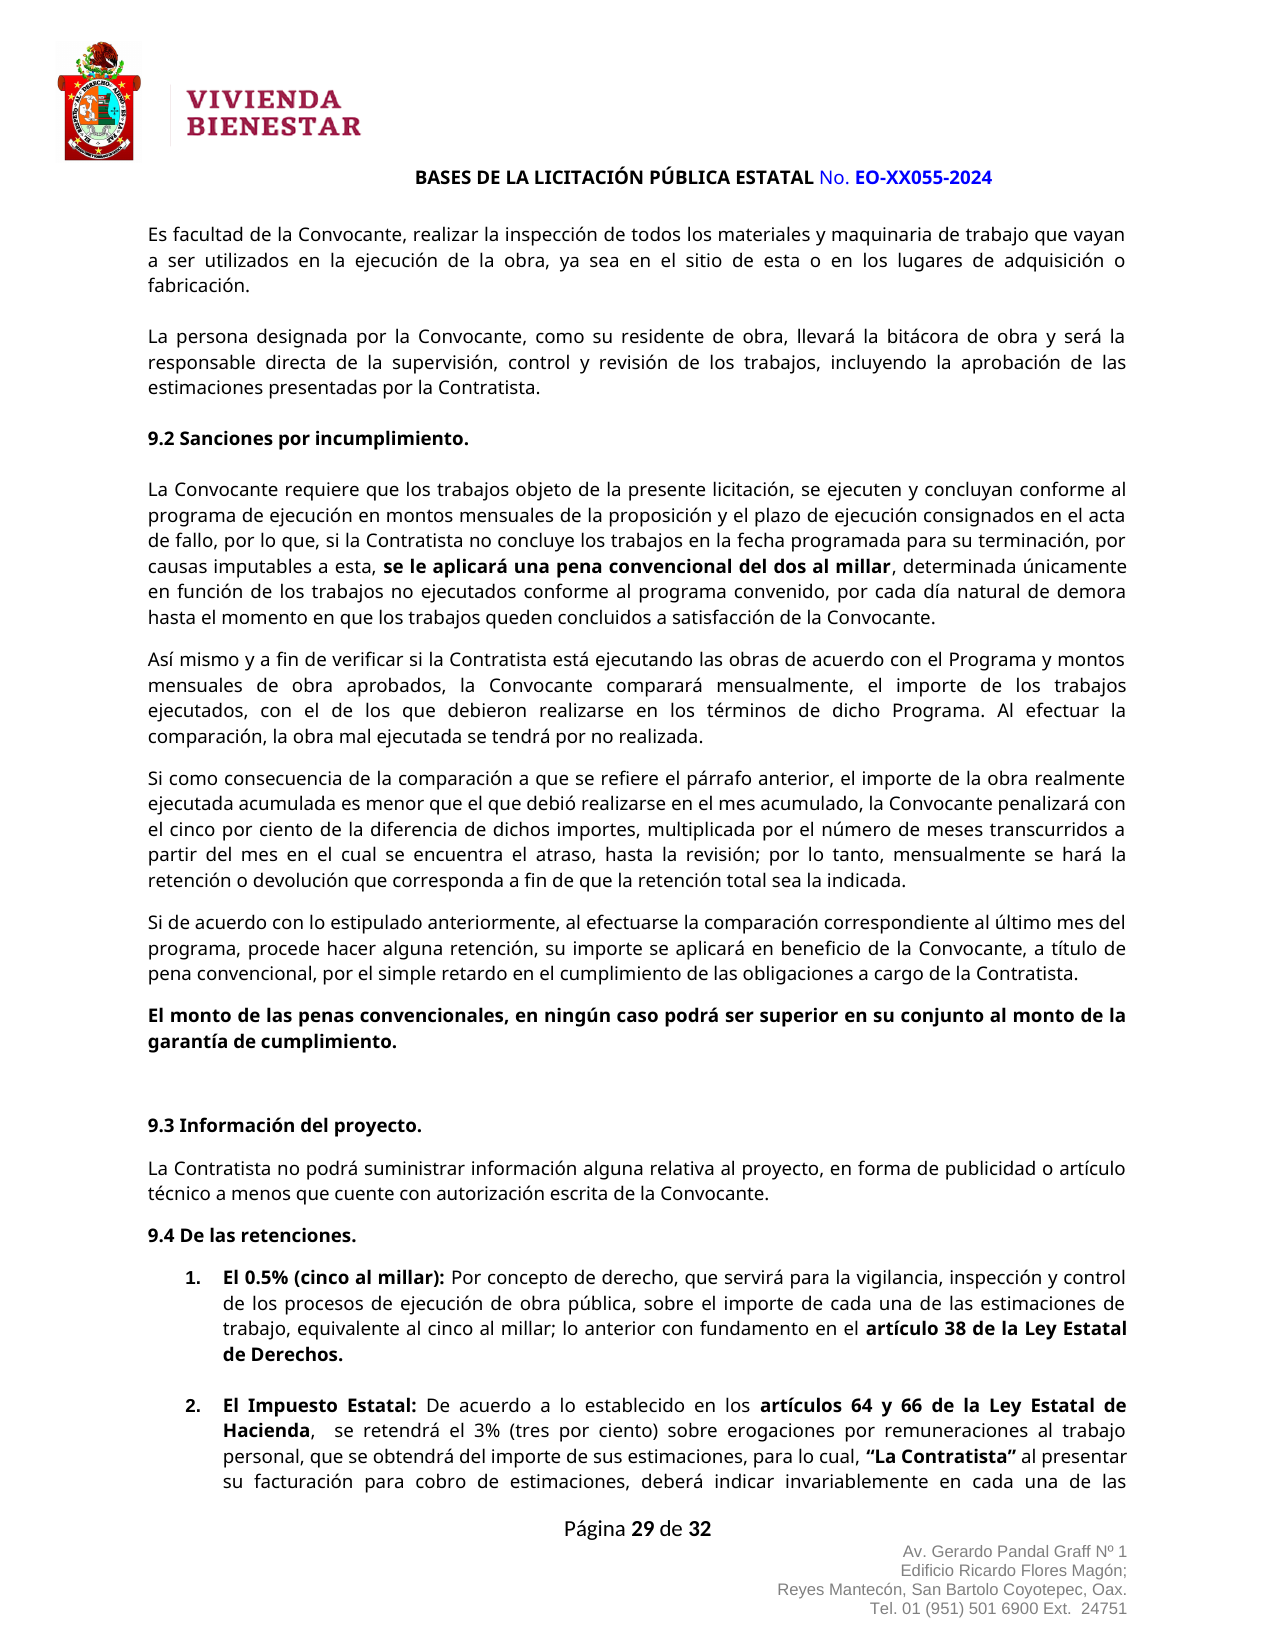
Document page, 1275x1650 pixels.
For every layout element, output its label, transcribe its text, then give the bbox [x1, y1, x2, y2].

text 9.4 De las retenciones. [148, 1222, 1127, 1248]
text Es facultad de la Convocante, realizar la inspección de todos los materiales y maquinaria de trabajo que vayan a ser utilizados en la ejecución de la obra, ya sea en el sitio de esta o en los lugares de adquisición o fabricación. [148, 221, 1127, 298]
text La Contratista no podrá suministrar información alguna relativa al proyecto, en forma de publicidad o artículo técnico a menos que cuente con autorización escrita de la Convocante. [148, 1155, 1127, 1206]
text 9.3 Información del proyecto. [148, 1113, 1127, 1138]
text 9.2 Sanciones por incumplimiento. [148, 426, 1127, 451]
picture [170, 69, 375, 162]
text La Convocante requiere que los trabajos objeto de la presente licitación, se ejecuten y concluyan conforme al programa de ejecución en montos mensuales de la proposición y el plazo de ejecución consignados en el acta de fallo, por lo que, si la Contratista no concluye los trabajos en la fecha programada para su terminación, por causas imputables a esta, se le aplicará una pena convencional del dos al millar, determinada únicamente en función de los trabajos no ejecutados conforme al programa convenido, por cada día natural de demora hasta el momento en que los trabajos queden concluidos a satisfacción de la Convocante. [148, 477, 1127, 630]
list El 0.5% (cinco al millar): Por concepto de derecho, que servirá para la vigilancia, inspección y control de los procesos de ejecución de obra pública, sobre el importe de cada una de las estimaciones de trabajo, equivalente al cinco al millar; lo anterior con fundamento en el artículo 38 de la Ley Estatal de Derechos. [185, 1265, 1127, 1367]
text Si como consecuencia de la comparación a que se refiere el párrafo anterior, el importe de la obra realmente ejecutada acumulada es menor que el que debió realizarse en el mes acumulado, la Convocante penalizará con el cinco por ciento de la diferencia de dichos importes, multiplicada por el número de meses transcurridos a partir del mes en el cual se encuentra el atraso, hasta la revisión; por lo tanto, mensualmente se hará la retención o devolución que corresponda a fin de que la retención total sea la indicada. [148, 765, 1127, 893]
text El monto de las penas convencionales, en ningún caso podrá ser superior en su conjunto al monto de la garantía de cumplimiento. [148, 1003, 1127, 1054]
picture [55, 41, 143, 163]
text Si de acuerdo con lo estipulado anteriormente, al efectuarse la comparación correspondiente al último mes del programa, procede hacer alguna retención, su importe se aplicará en beneficio de la Convocante, a título de pena convencional, por el simple retardo en el cumplimiento de las obligaciones a cargo de la Contratista. [148, 909, 1127, 986]
text Así mismo y a fin de verificar si la Contratista está ejecutando las obras de acuerdo con el Programa y montos mensuales de obra aprobados, la Convocante comparará mensualmente, el importe de los trabajos ejecutados, con el de los que debieron realizarse en los términos de dicho Programa. Al efectuar la comparación, la obra mal ejecutada se tendrá por no realizada. [148, 646, 1127, 748]
text La persona designada por la Convocante, como su residente de obra, llevará la bitácora de obra y será la responsable directa de la supervisión, control y revisión de los trabajos, incluyendo la aprobación de las estimaciones presentadas por la Contratista. [148, 323, 1127, 400]
